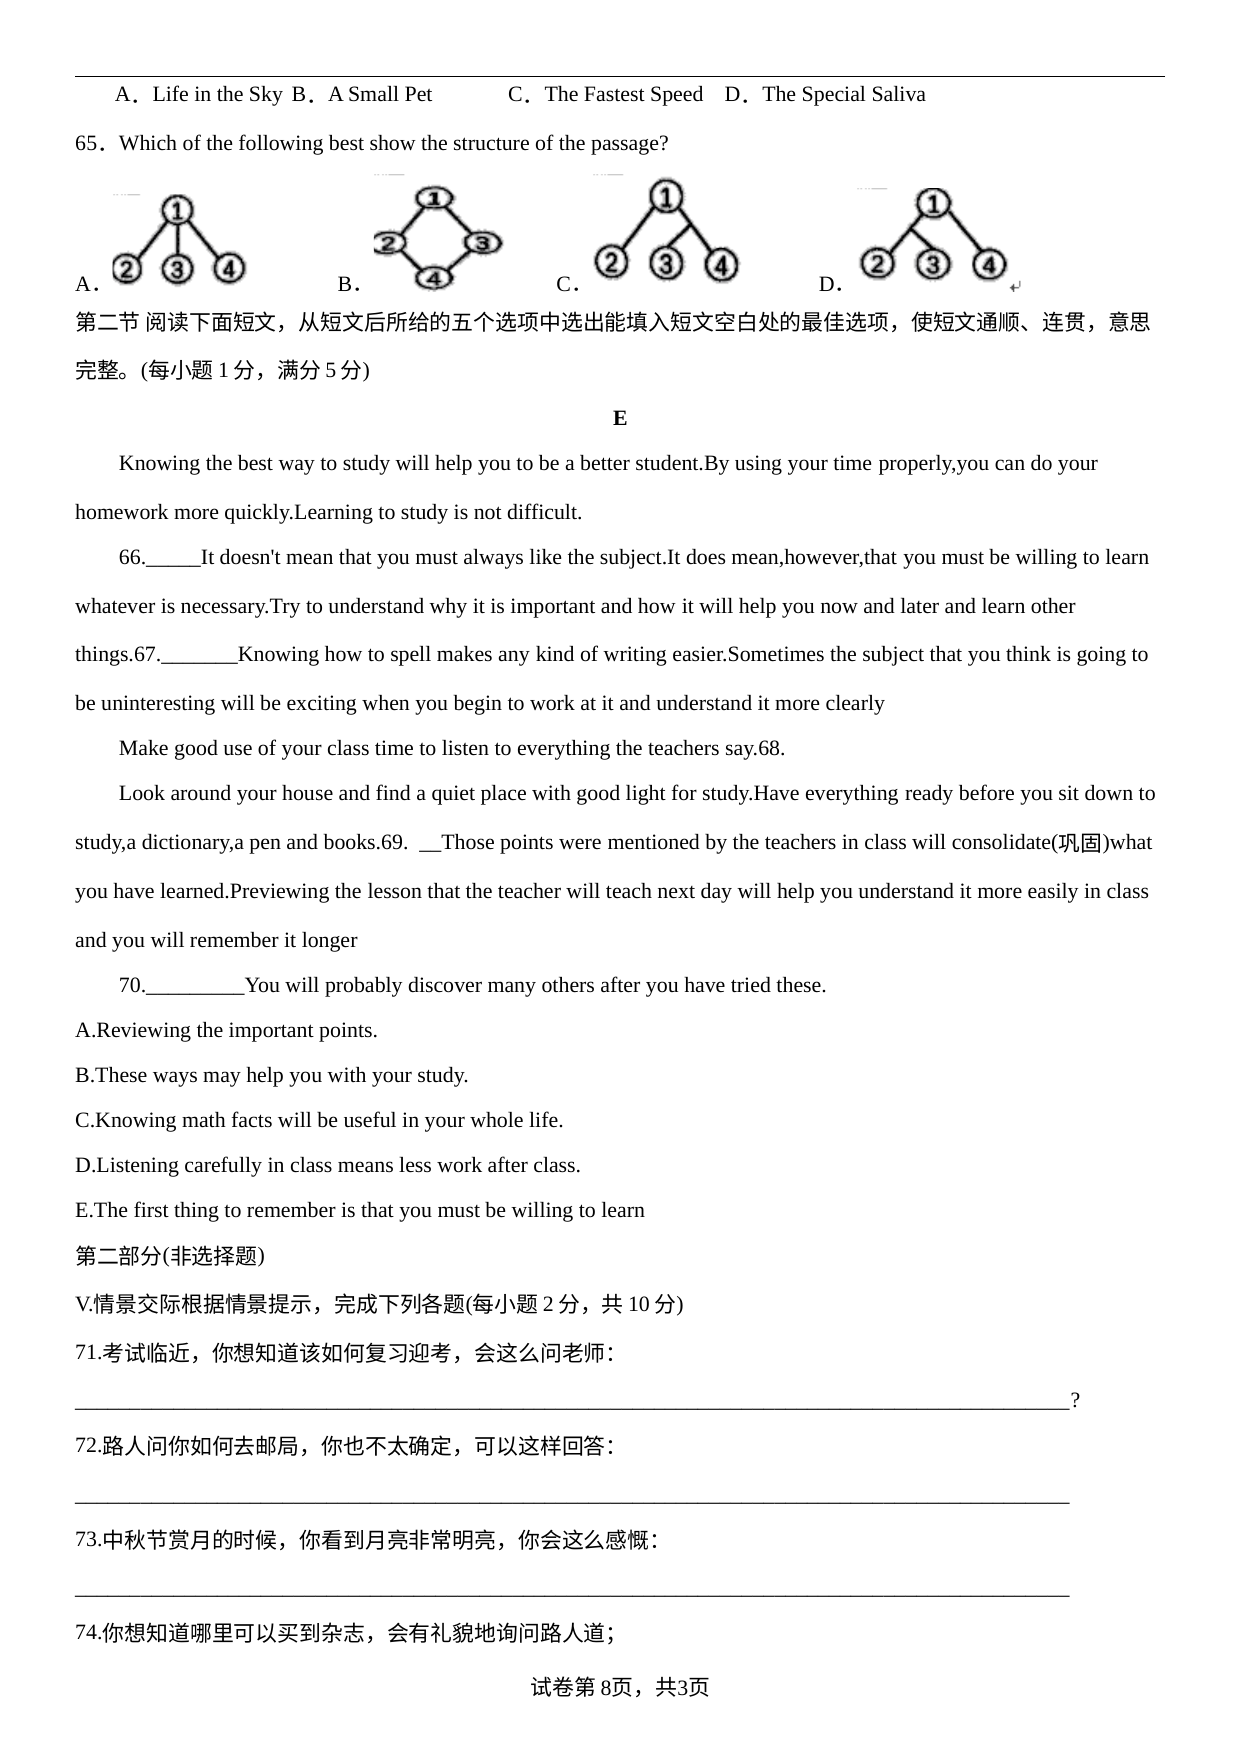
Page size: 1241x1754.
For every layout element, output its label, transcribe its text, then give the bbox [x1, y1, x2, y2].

text Look around your house and find a quiet place with good light for study.Have everything ready before you sit down to study,a dictionary,a pen and books.69. __Those points were mentioned by the teachers in class will consolidate(巩固)what you have learned.Previewing the lesson that the teacher will teach next day will help you understand it more easily in class and you will remember it longer [75, 777, 1165, 955]
text A．Life in the Sky B．A Small Pet C．The Fastest Speed D．The Special Saliva [114, 77, 1165, 110]
text 65．Which of the following best show the structure of the passage? [75, 126, 1165, 158]
picture [112, 194, 252, 292]
picture [373, 174, 509, 292]
text Knowing the best way to study will help you to be a better student.By using your time properly,you can do your homework more quickly.Learning to study is not difficult. [75, 446, 1165, 528]
text Make good use of your class time to listen to everything the teachers say.68. [75, 732, 1165, 764]
picture [856, 188, 1021, 292]
picture [592, 174, 757, 292]
text 71.考试临近，你想知道该如何复习迎考，会这么问老师： [75, 1335, 1165, 1368]
text C.Knowing math facts will be useful in your whole life. [75, 1103, 1165, 1136]
text 70._________You will probably discover many others after you have tried these. [75, 968, 1165, 1001]
text ___________________________________________________________________________________________ [75, 1571, 1165, 1603]
text B.These ways may help you with your study. [75, 1058, 1165, 1091]
text 72.路人问你如何去邮局，你也不太确定，可以这样回答： [75, 1429, 1165, 1461]
text D.Listening carefully in class means less work after class. [75, 1148, 1165, 1181]
text 第二节 阅读下面短文，从短文后所给的五个选项中选出能填入短文空白处的最佳选项，使短文通顺、连贯，意思完整。(每小题1分，满分5分) [75, 304, 1165, 385]
text 66._____It doesn't mean that you must always like the subject.It does mean,however,that you must be willing to learn whatever is necessary.Try to understand why it is important and how it will help you now and later and learn other things.67._______Knowing how to spell makes any kind of writing easier.Sometimes the subject that you think is going to be uninteresting will be exciting when you begin to work at it and understand it more clearly [75, 540, 1165, 719]
text 73.中秋节赏月的时候，你看到月亮非常明亮，你会这么感慨： [75, 1522, 1165, 1555]
text ___________________________________________________________________________________________ [75, 1477, 1165, 1509]
text 第二部分(非选择题) [75, 1239, 1165, 1271]
text V.情景交际根据情景提示，完成下列各题(每小题2分，共10分) [75, 1287, 1165, 1319]
text E [75, 401, 1165, 434]
text ___________________________________________________________________________________________? [75, 1384, 1165, 1416]
text E.The first thing to remember is that you must be willing to learn [75, 1193, 1165, 1226]
text 74.你想知道哪里可以买到杂志，会有礼貌地询问路人道； [75, 1616, 1165, 1648]
text A.Reviewing the important points. [75, 1013, 1165, 1046]
